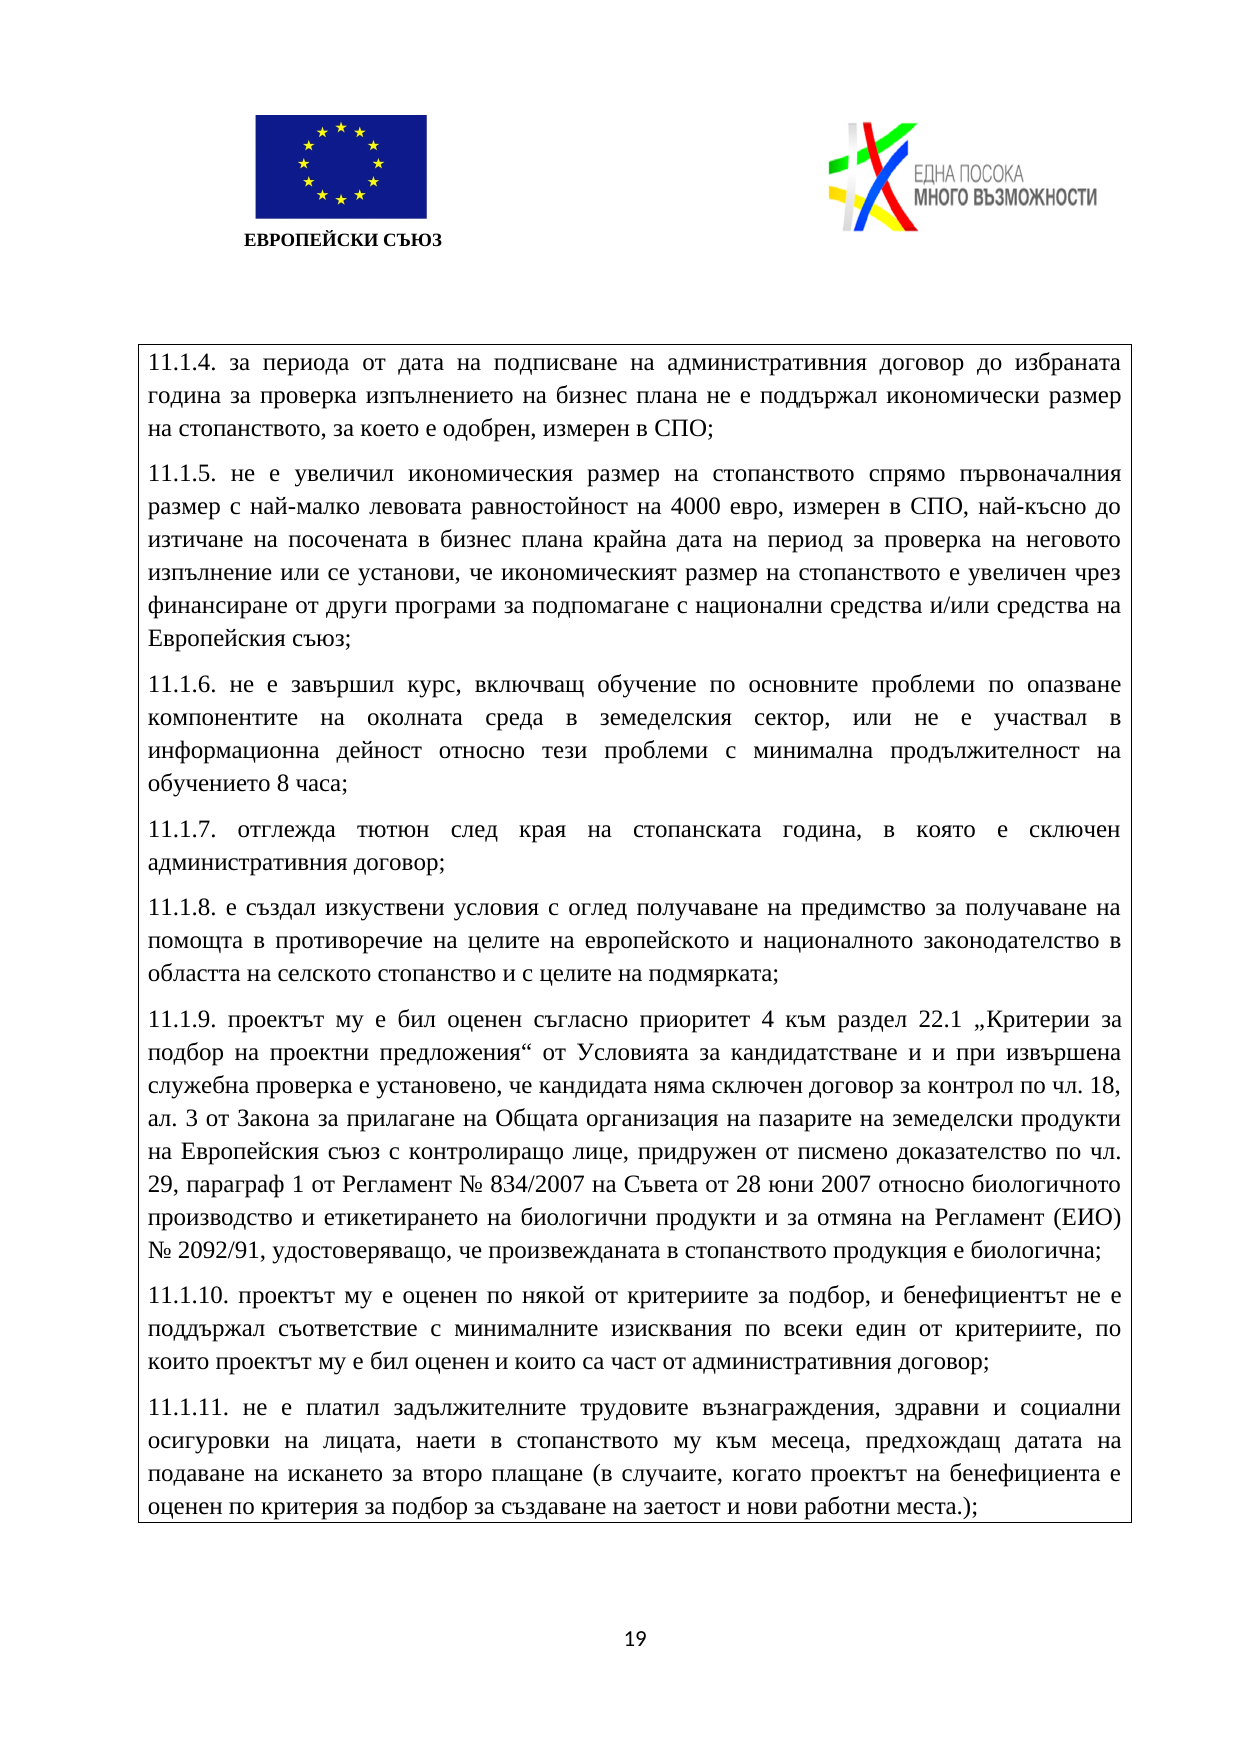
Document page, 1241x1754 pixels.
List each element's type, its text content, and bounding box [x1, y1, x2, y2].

picture [821, 118, 1100, 234]
text 11.1.6. не е завършил курс, включващ обучение по основните проблеми по опазване компонентите на околната среда в земеделския сектор, или не е участвал в информационна дейност относно тези проблеми с минимална продължителност на обучението 8 часа; [139, 666, 1131, 797]
text 11.1.11. не е платил задължителните трудовите възнаграждения, здравни и социални осигуровки на лицата, наети в стопанството му към месеца, предхождащ датата на подаване на искането за второ плащане (в случаите, когато проектът на бенефициента е оценен по критерия за подбор за създаване на заетост и нови работни места.); [139, 1389, 1131, 1522]
text 11.1.4. за периода от дата на подписване на административния договор до избраната година за проверка изпълнението на бизнес плана не е поддържал икономически размер на стопанството, за което е одобрен, измерен в СПО; [139, 345, 1131, 442]
text 11.1.10. проектът му е оценен по някой от критериите за подбор, и бенефициентът не е поддържал съответствие с минималните изисквания по всеки един от критериите, по които проектът му е бил оценен и които са част от административния договор; [139, 1277, 1131, 1376]
text 11.1.7. отглежда тютюн след края на стопанската година, в която е сключен административния договор; [139, 811, 1131, 875]
text 11.1.5. не е увеличил икономическия размер на стопанството спрямо първоначалния размер с най-малко левовата равностойност на 4000 евро, измерен в СПО, най-късно до изтичане на посочената в бизнес плана крайна дата на период за проверка на неговото изпълнение или се установи, че икономическият размер на стопанството е увеличен чрез финансиране от други програми за подпомагане с национални средства и/или средства на Европейския съюз; [139, 455, 1131, 652]
text 11.1.8. е създал изкуствени условия с оглед получаване на предимство за получаване на помощта в противоречие на целите на европейското и националното законодателство в областта на селското стопанство и с целите на подмярката; [139, 889, 1131, 987]
picture [252, 115, 430, 222]
text 11.1.9. проектът му е бил оценен съгласно приоритет 4 към раздел 22.1 „Критерии за подбор на проектни предложения“ от Условията за кандидатстване и и при извършена служебна проверка е установено, че кандидата няма сключен договор за контрол по чл. 18, ал. 3 от Закона за прилагане на Общата организация на пазарите на земеделски продукти на Европейския съюз с контролиращо лице, придружен от писмено доказателство по чл. 29, параграф 1 от Регламент № 834/2007 на Съвета от 28 юни 2007 относно биологичното производство и етикетирането на биологични продукти и за отмяна на Регламент (ЕИО) № 2092/91, удостоверяващо, че произвежданата в стопанството продукция е биологична; [139, 1001, 1131, 1264]
